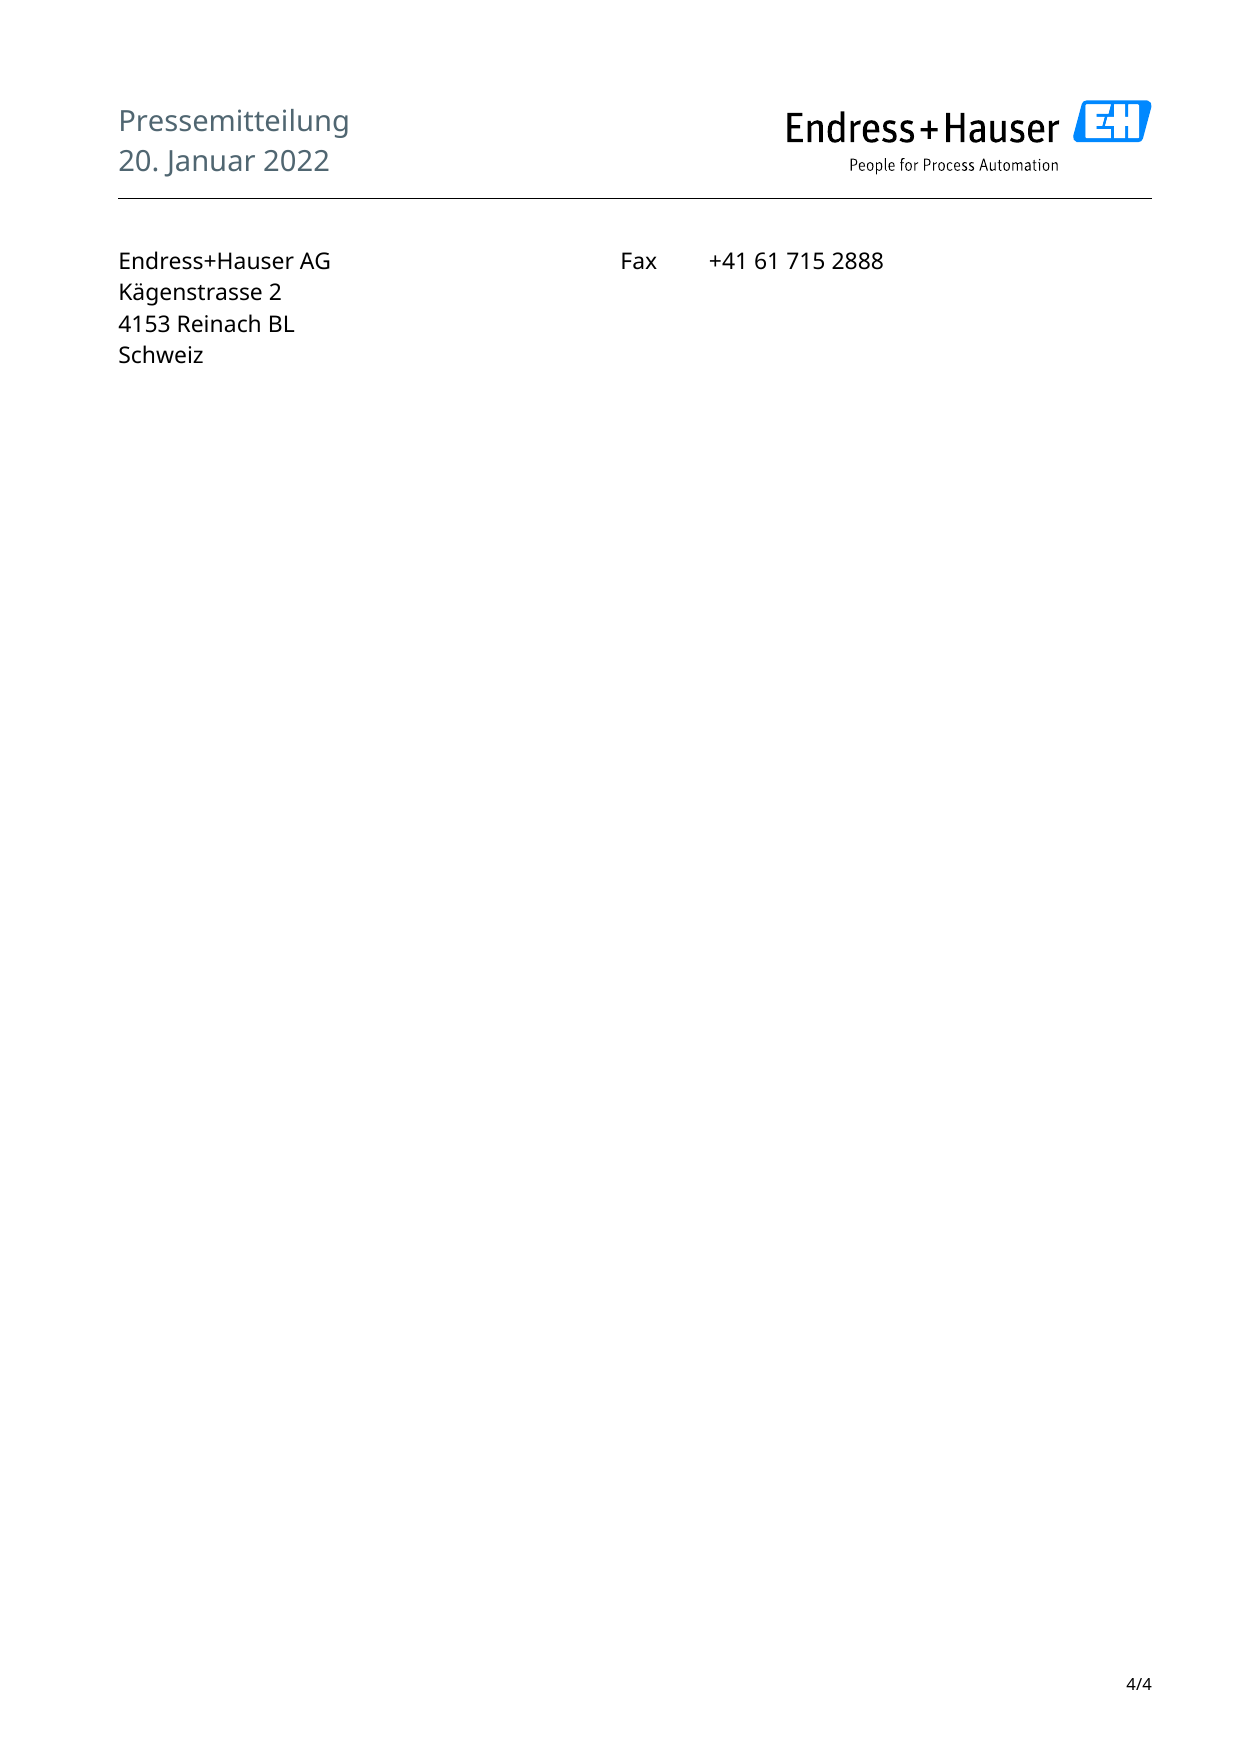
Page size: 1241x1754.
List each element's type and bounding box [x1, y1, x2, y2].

text [118, 245, 1152, 370]
